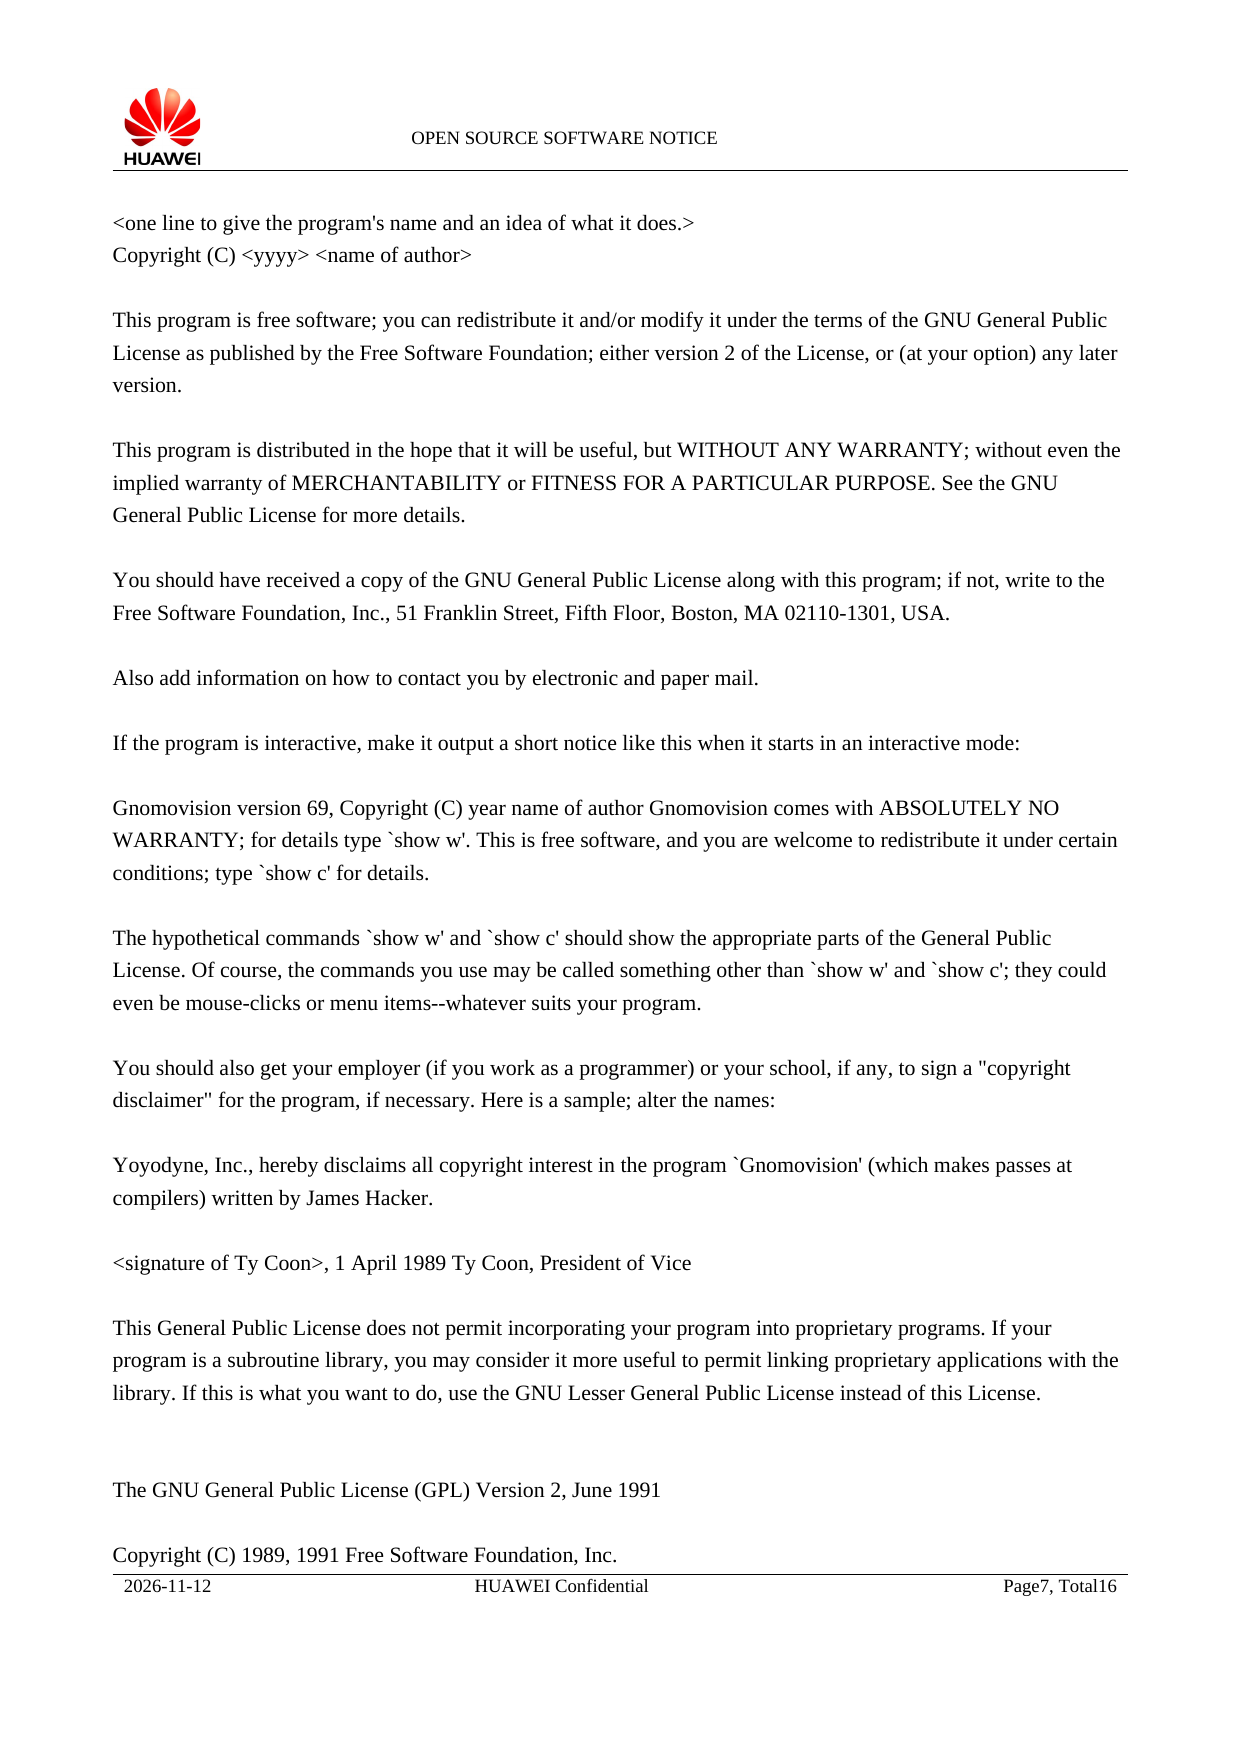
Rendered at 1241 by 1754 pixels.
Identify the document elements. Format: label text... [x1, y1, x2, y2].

text Copyright (C) 1989, 1991 Free Software Foundation, Inc. [112, 1539, 1128, 1571]
text You should also get your employer (if you work as a programmer) or your school, if any, to sign a "copyright disclaimer" for the program, if necessary. Here is a sample; alter the names: [112, 1051, 1128, 1116]
text The GNU General Public License (GPL) Version 2, June 1991 [112, 1474, 1128, 1506]
text <signature of Ty Coon>, 1 April 1989 Ty Coon, President of Vice [112, 1246, 1128, 1279]
text This General Public License does not permit incorporating your program into proprietary programs. If your program is a subroutine library, you may consider it more useful to permit linking proprietary applications with the library. If this is what you want to do, use the GNU Lesser General Public License instead of this License. [112, 1311, 1128, 1409]
text The hypothetical commands `show w' and `show c' should show the appropriate parts of the General Public License. Of course, the commands you use may be called something other than `show w' and `show c'; they could even be mouse-clicks or menu items--whatever suits your program. [112, 921, 1128, 1019]
text This program is distributed in the hope that it will be useful, but WITHOUT ANY WARRANTY; without even the implied warranty of MERCHANTABILITY or FITNESS FOR A PARTICULAR PURPOSE. See the GNU General Public License for more details. [112, 434, 1128, 531]
text You should have received a copy of the GNU General Public License along with this program; if not, write to the Free Software Foundation, Inc., 51 Franklin Street, Fifth Floor, Boston, MA 02110-1301, USA. [112, 564, 1128, 629]
text Gnomovision version 69, Copyright (C) year name of author Gnomovision comes with ABSOLUTELY NO WARRANTY; for details type `show w'. This is free software, and you are welcome to redistribute it under certain conditions; type `show c' for details. [112, 791, 1128, 889]
text Also add information on how to contact you by electronic and paper mail. [112, 661, 1128, 694]
text This program is free software; you can redistribute it and/or modify it under the terms of the GNU General Public License as published by the Free Software Foundation; either version 2 of the License, or (at your option) any later version. [112, 304, 1128, 401]
text Yoyodyne, Inc., hereby disclaims all copyright interest in the program `Gnomovision' (which makes passes at compilers) written by James Hacker. [112, 1149, 1128, 1214]
picture [124, 88, 201, 165]
text If the program is interactive, make it output a short notice like this when it starts in an interactive mode: [112, 726, 1128, 759]
text Copyright (C) <yyyy> <name of author> [112, 239, 1128, 271]
text <one line to give the program's name and an idea of what it does.> [112, 206, 1128, 239]
